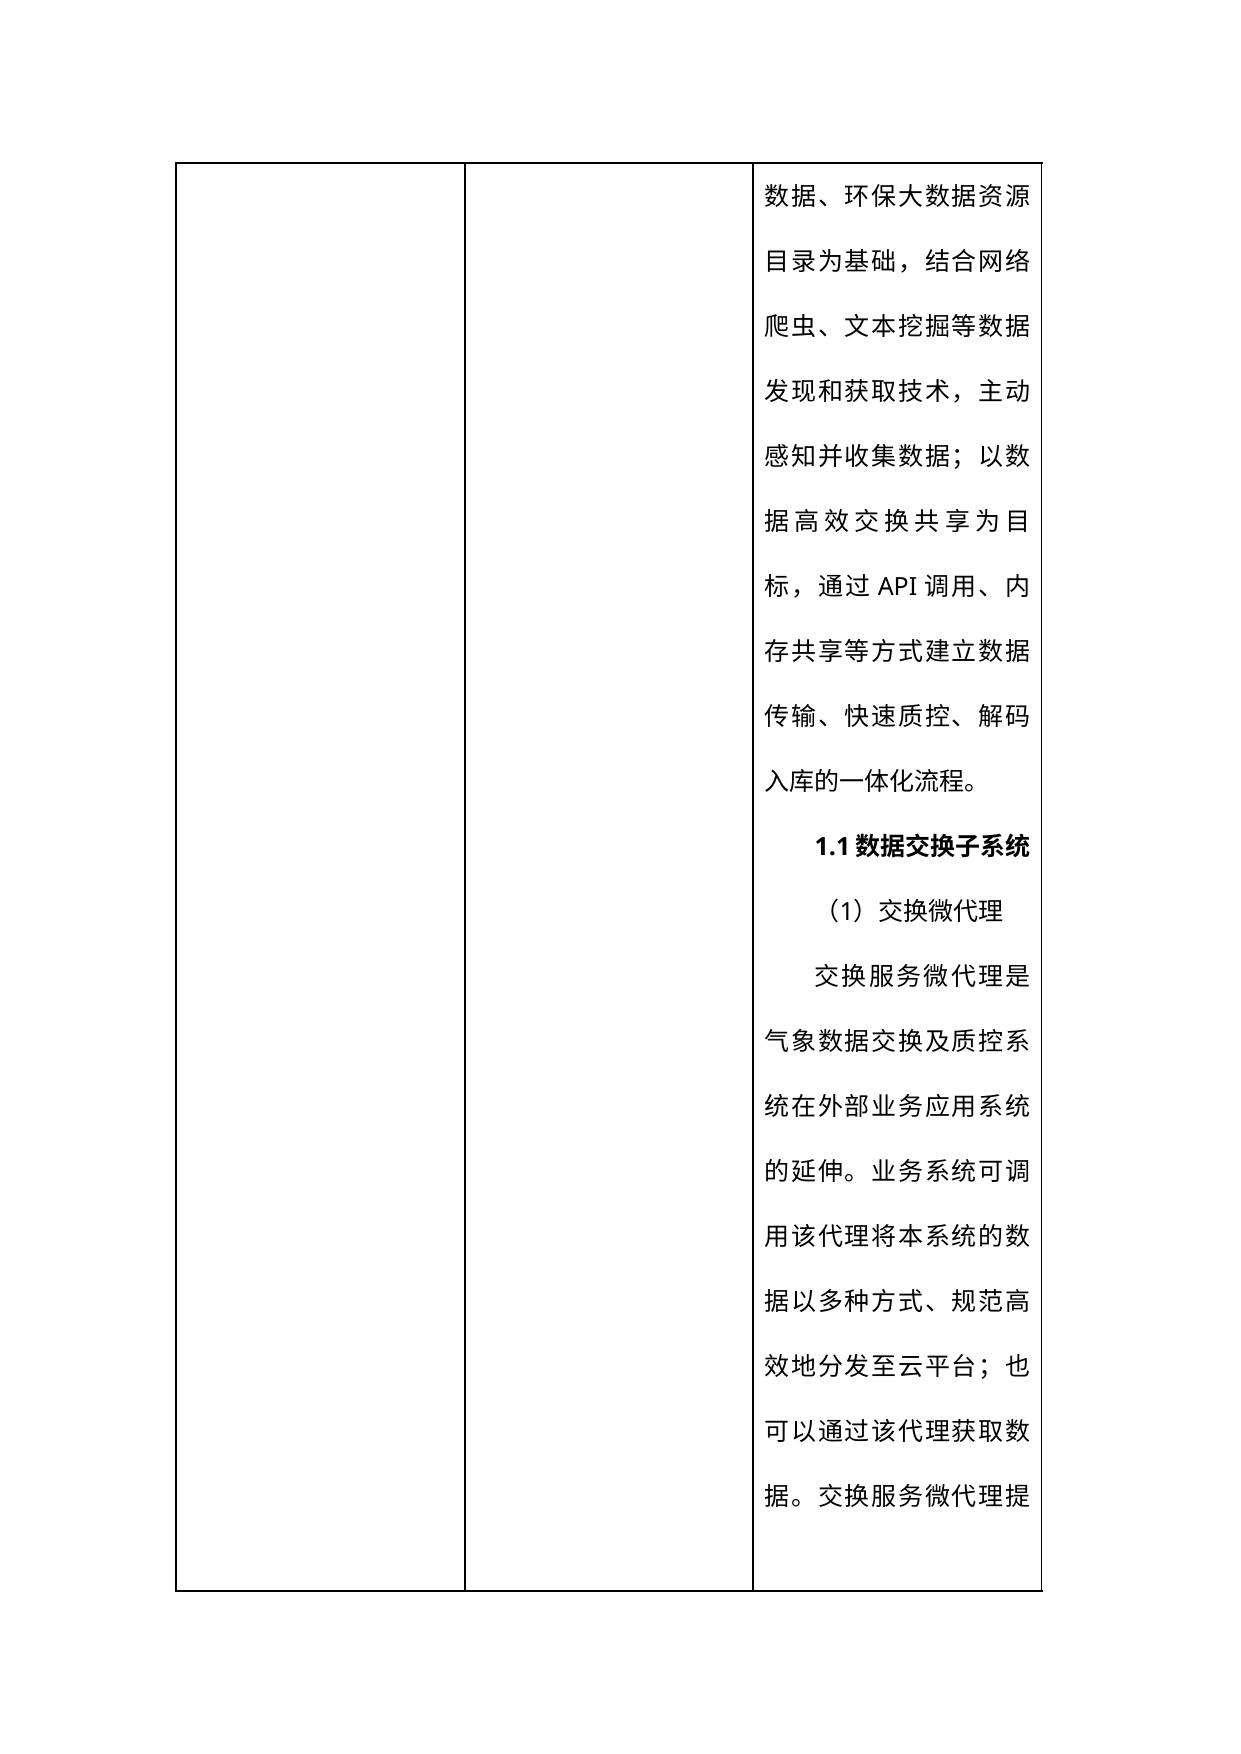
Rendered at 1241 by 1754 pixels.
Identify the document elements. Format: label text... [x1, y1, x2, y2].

table_cell 1 [177, 164, 464, 1590]
table_cell [466, 164, 752, 1590]
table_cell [754, 164, 1041, 1590]
